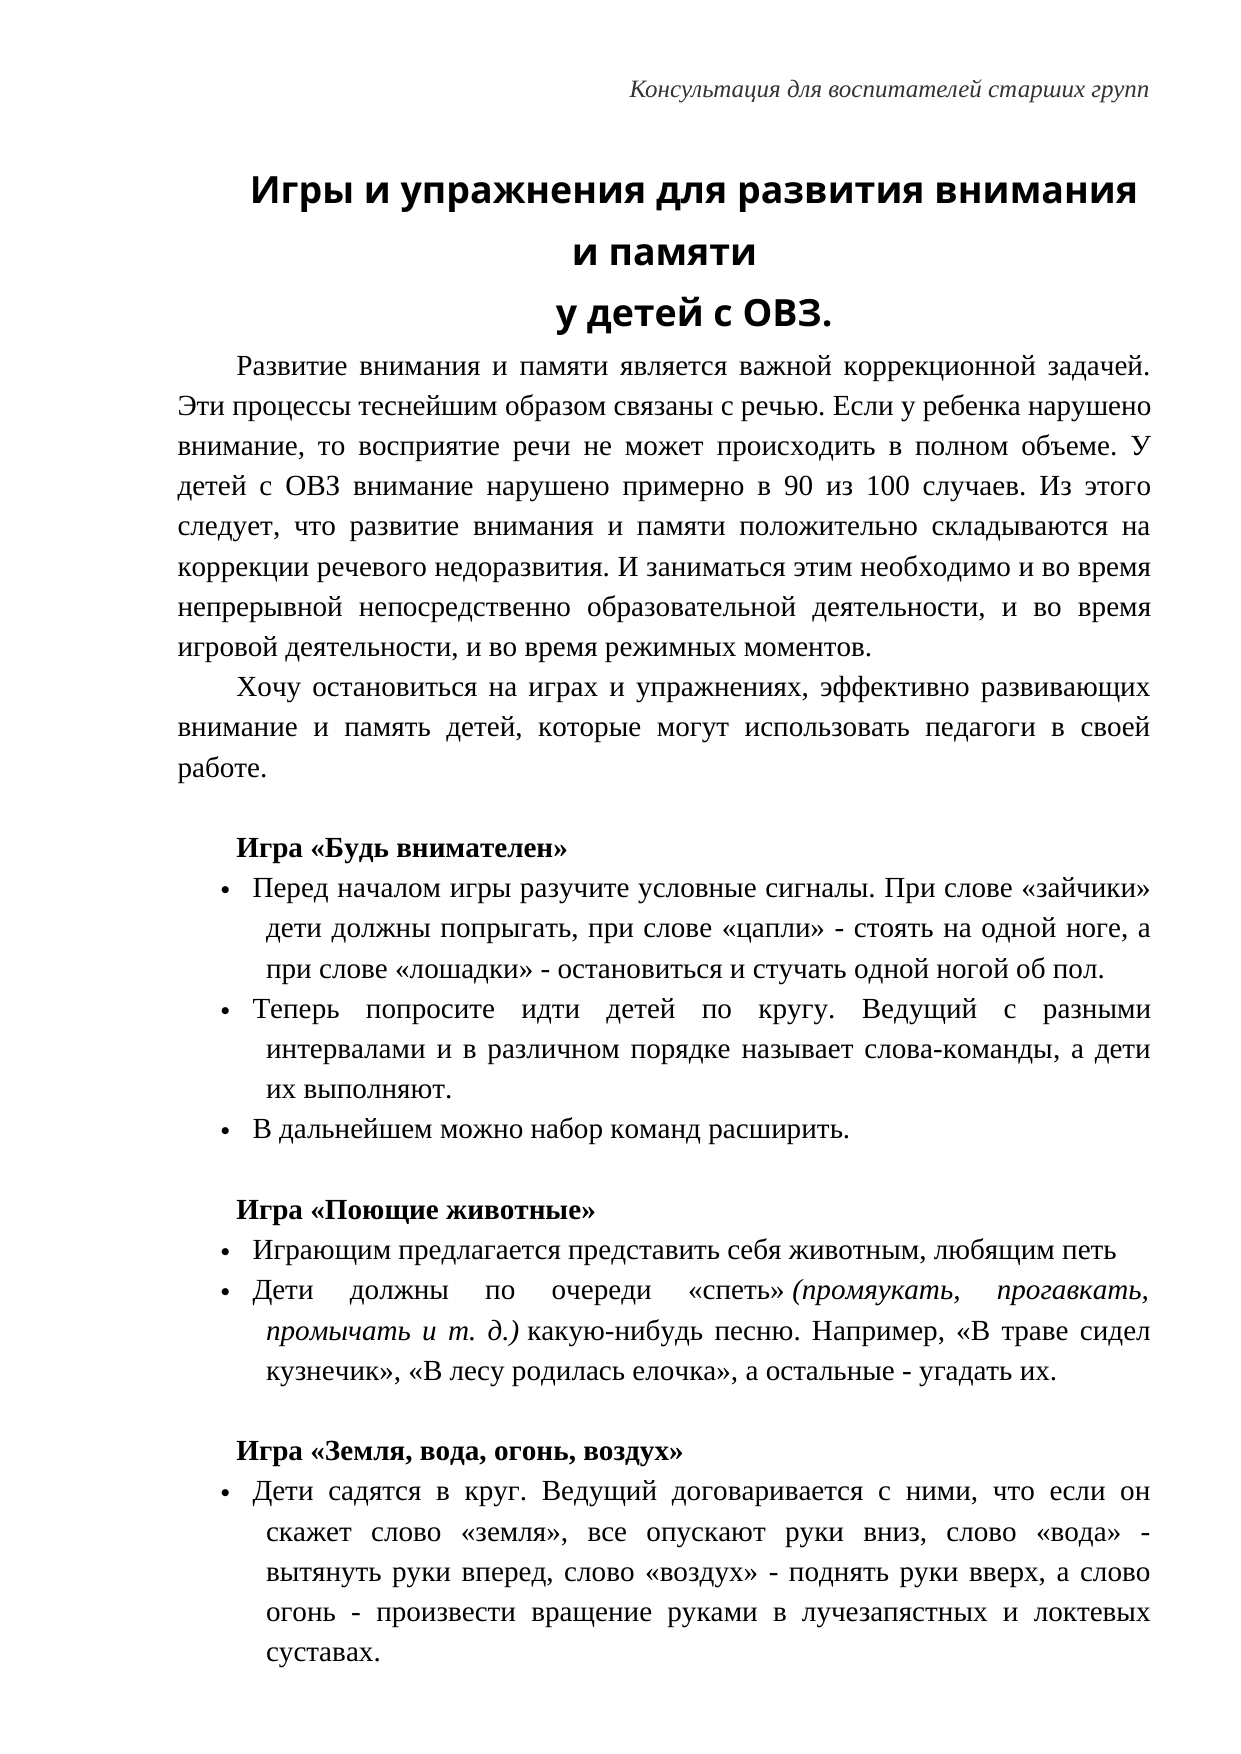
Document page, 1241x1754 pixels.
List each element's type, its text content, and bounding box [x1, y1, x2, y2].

text Игра «Будь внимателен» [177, 830, 1152, 864]
list Перед началом игры разучите условные сигналы. При слове «зайчики» дети должны попрыгать, при слове «цапли» - стоять на одной ноге, а при слове «лошадки» - остановиться и стучать одной ногой об пол. [222, 870, 1152, 984]
text Хочу остановиться на играх и упражнениях, эффективно развивающих внимание и память детей, которые могут использовать педагоги в своей работе. [177, 669, 1152, 783]
list В дальнейшем можно набор команд расширить. [222, 1112, 1152, 1145]
list Играющим предлагается представить себя животным, любящим петь [222, 1232, 1152, 1266]
text Консультация для воспитателей старших групп [177, 74, 1152, 103]
text Игры и упражнения для развития внимания и памяти [177, 164, 1152, 276]
text Развитие внимания и памяти является важной коррекционной задачей. Эти процессы теснейшим образом связаны с речью. Если у ребенка нарушено внимание, то восприятие речи не может происходить в полном объеме. У детей с ОВЗ внимание нарушено примерно в 90 из 100 случаев. Из этого следует, что развитие внимания и памяти положительно складываются на коррекции речевого недоразвития. И заниматься этим необходимо и во время непрерывной непосредственно образовательной деятельности, и во время игровой деятельности, и во время режимных моментов. [177, 348, 1152, 663]
text Игра «Поющие животные» [177, 1192, 1152, 1226]
list Дети должны по очереди «спеть» (промяукать, прогавкать, промычать и т. д.) какую-нибудь песню. Например, «В траве сидел кузнечик», «В лесу родилась елочка», а остальные - угадать их. [222, 1272, 1152, 1386]
list Теперь попросите идти детей по кругу. Ведущий с разными интервалами и в различном порядке называет слова-команды, а дети их выполняют. [222, 991, 1152, 1105]
text Игра «Земля, вода, огонь, воздух» [177, 1433, 1152, 1467]
text у детей с ОВЗ. [177, 286, 1152, 337]
list Дети садятся в круг. Ведущий договаривается с ними, что если он скажет слово «земля», все опускают руки вниз, слово «вода» - вытянуть руки вперед, слово «воздух» - поднять руки вверх, а слово огонь - произвести вращение руками в лучезапястных и локтевых суставах. [222, 1473, 1152, 1668]
